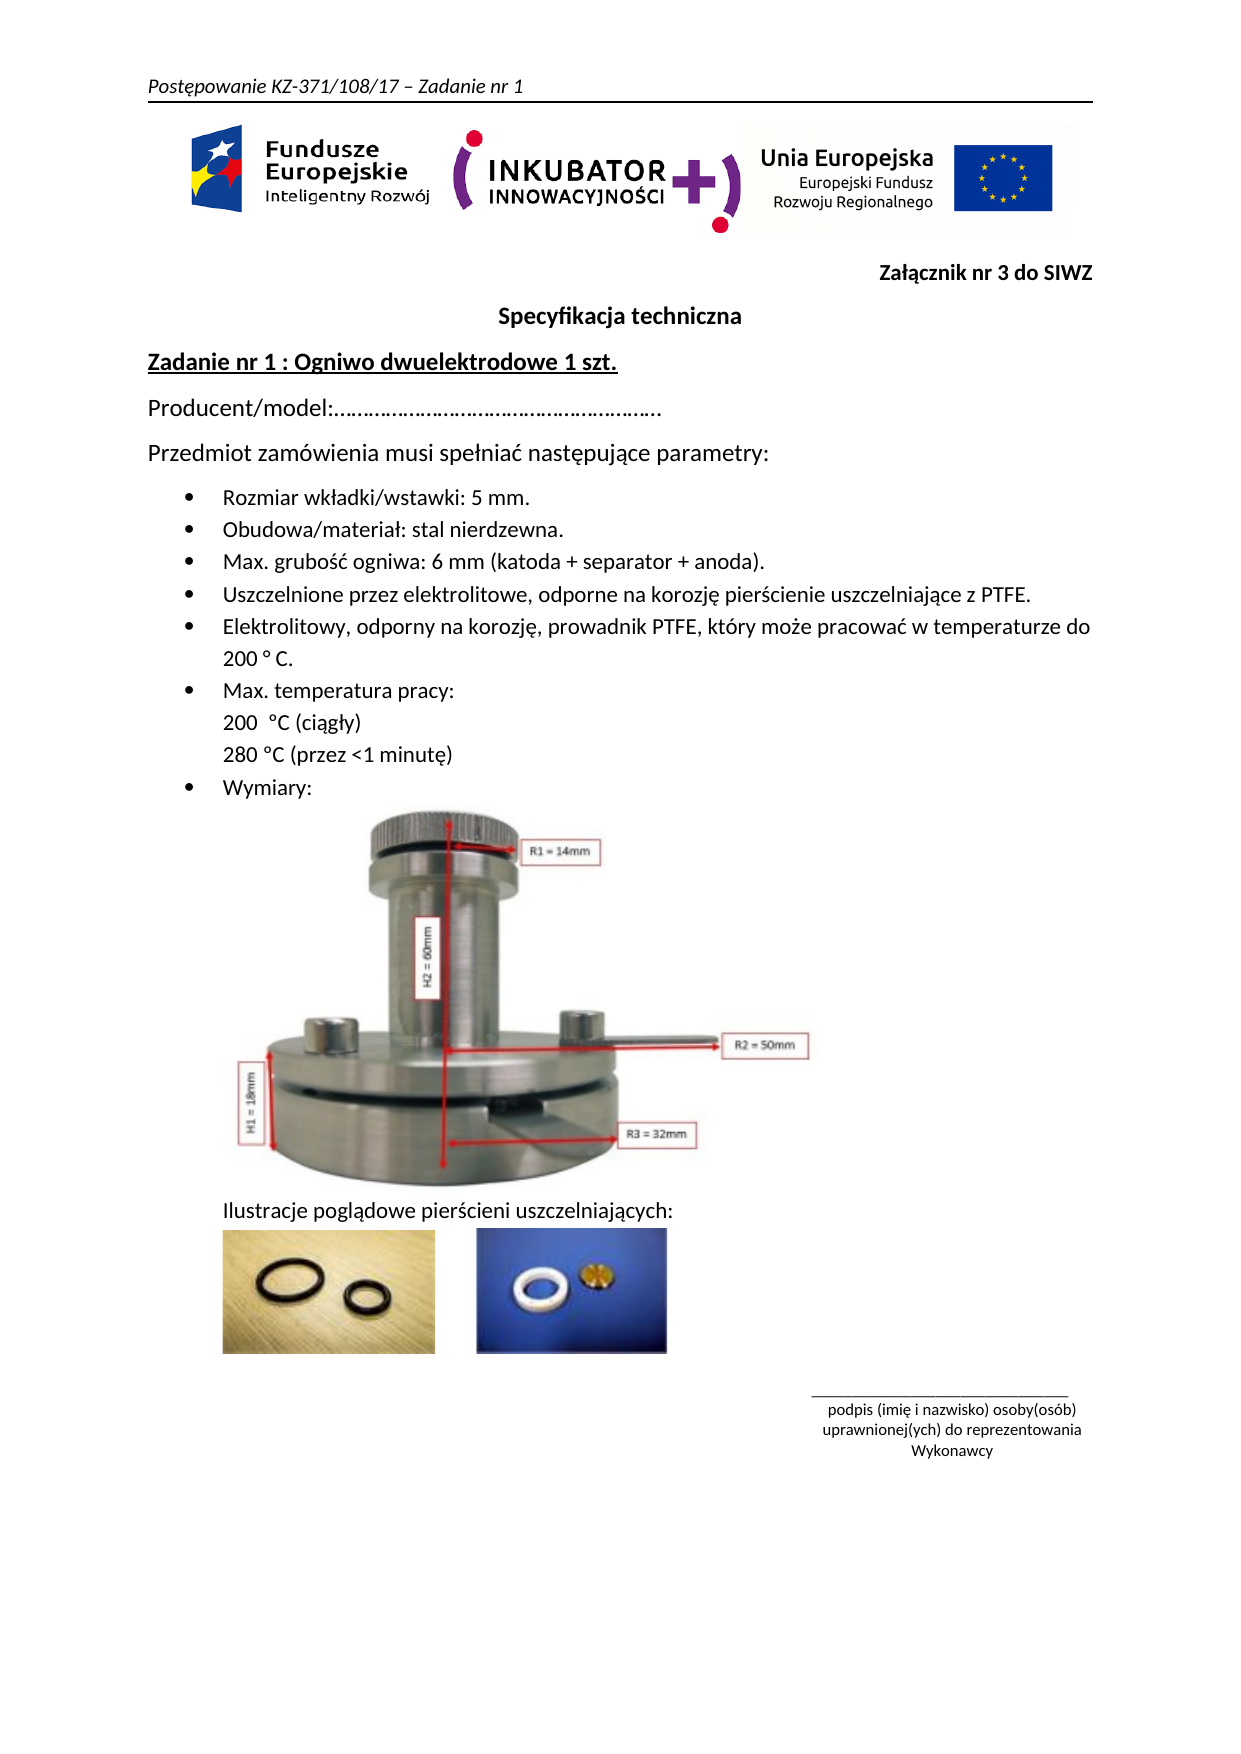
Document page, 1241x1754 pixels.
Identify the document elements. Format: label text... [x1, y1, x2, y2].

text Załącznik nr 3 do SIWZ [148, 258, 1093, 286]
text Zadanie nr 1 : Ogniwo dwuelektrodowe 1 szt. [148, 346, 1093, 376]
list Max. grubość ogniwa: 6 mm (katoda + separator + anoda). [185, 547, 1093, 576]
text Producent/model:………………………………………………… [148, 392, 1093, 422]
list Elektrolitowy, odporny na korozję, prowadnik PTFE, który może pracować w temperaturze do 200 ° C. [185, 612, 1093, 672]
text podpis (imię i nazwisko) osoby(osób) uprawnionej(ych) do reprezentowania Wykonawcy [811, 1399, 1093, 1460]
text Specyfikacja techniczna [148, 300, 1093, 331]
list 280 ºC (przez <1 minutę) [223, 741, 1093, 769]
list Wymiary: [185, 773, 1093, 801]
list Ilustracje poglądowe pierścieni uszczelniających: [223, 1197, 1093, 1225]
text Przedmiot zamówienia musi spełniać następujące parametry: [148, 437, 1093, 468]
picture [222, 1230, 436, 1354]
text _______________________________ [738, 1379, 1093, 1399]
list Rozmiar wkładki/wstawki: 5 mm. [185, 483, 1093, 511]
list Max. temperatura pracy: [185, 676, 1093, 704]
picture [476, 1228, 668, 1354]
list 200 ºC (ciągły) [223, 708, 1093, 736]
picture [222, 805, 819, 1193]
list Obudowa/materiał: stal nierdzewna. [185, 515, 1093, 543]
list Uszczelnione przez elektrolitowe, odporne na korozję pierścienie uszczelniające z PTFE. [185, 580, 1093, 608]
picture [167, 103, 1074, 233]
